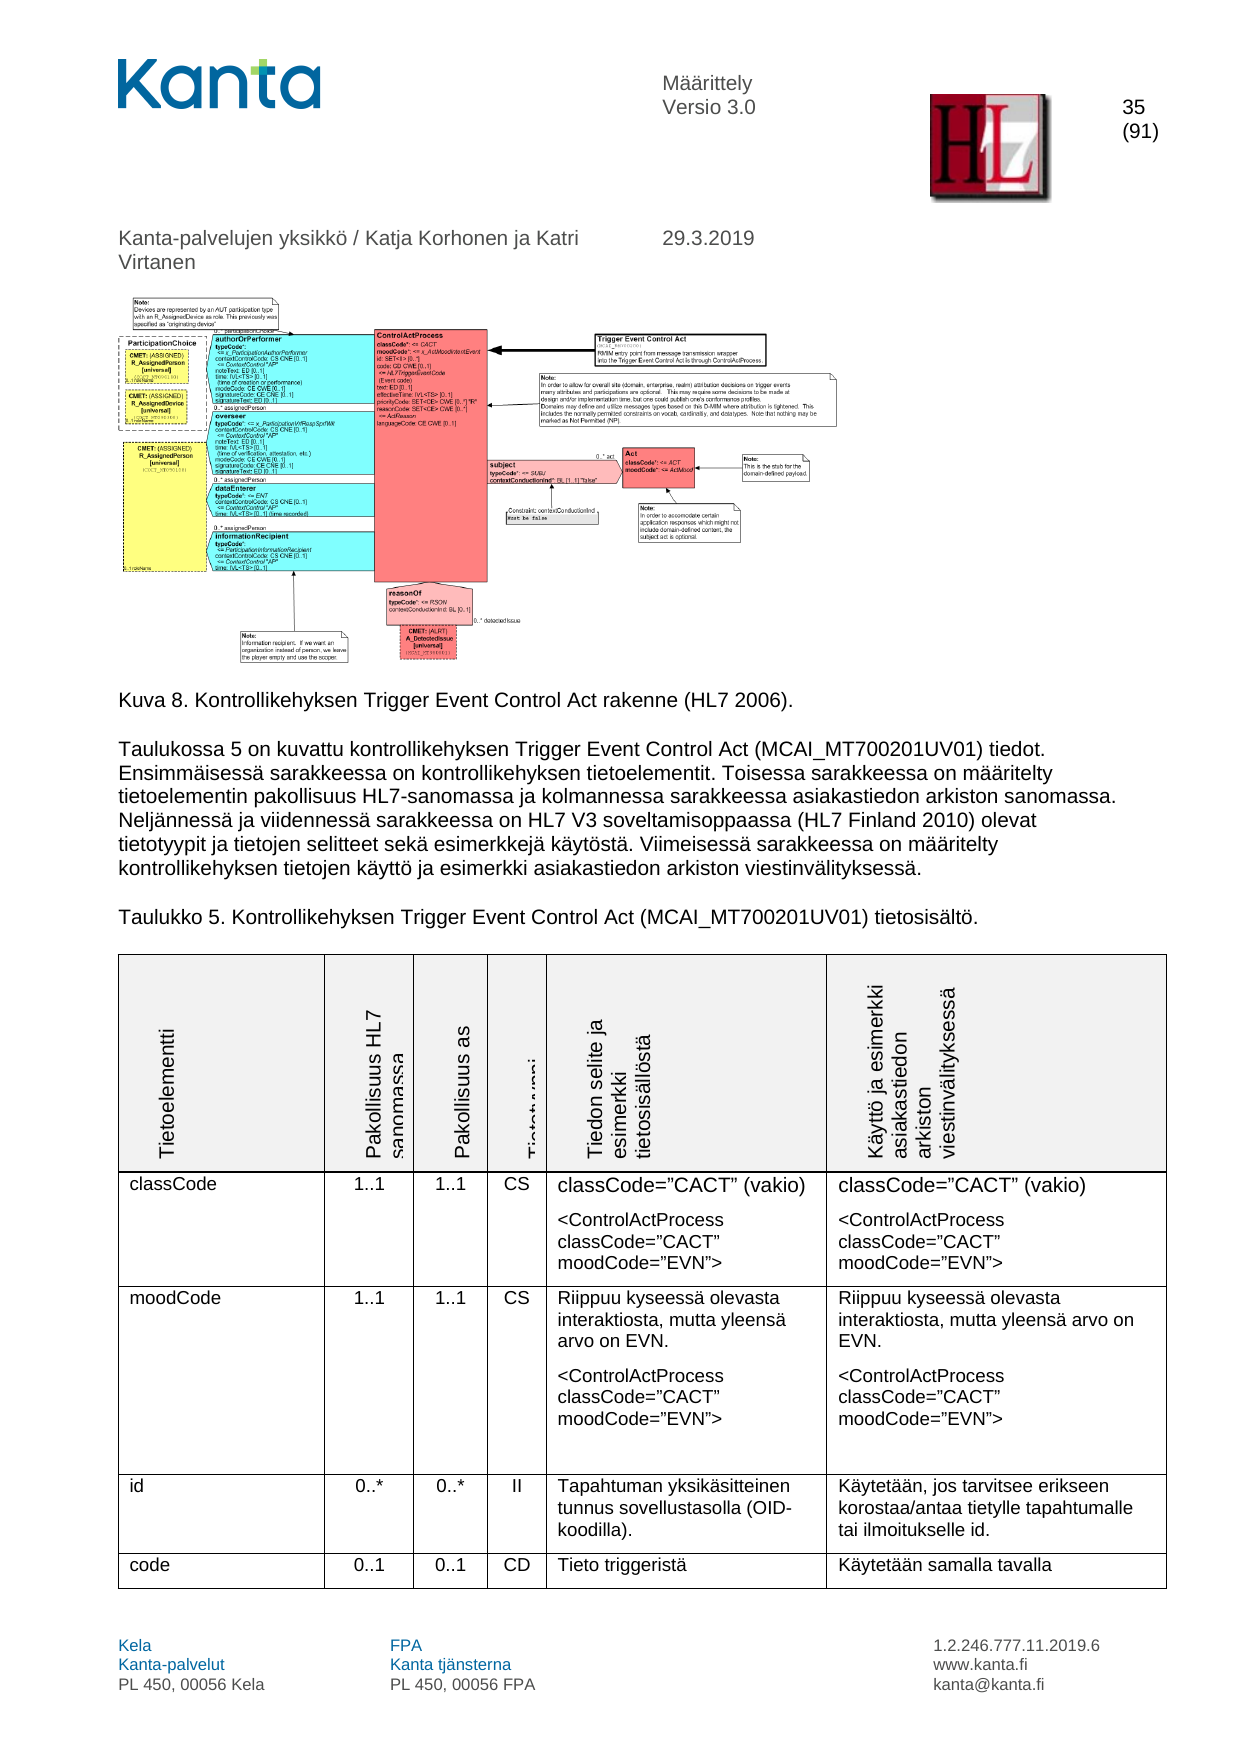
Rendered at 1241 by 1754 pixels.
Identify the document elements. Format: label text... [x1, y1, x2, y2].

table_cell 0..* [325, 1475, 413, 1552]
table_cell 1..1 [325, 1173, 413, 1286]
table_header Tiedon selite ja esimerkki tietosisällöstä [547, 955, 826, 1171]
table_cell 0..* [414, 1475, 487, 1552]
table_cell Riippuu kyseessä olevasta interaktiosta, mutta yleensä arvo on EVN. <ControlActProcess classCode=”CACT” moodCode=”EVN”> [827, 1287, 1166, 1474]
table_cell code [119, 1554, 324, 1587]
table_cell 1..1 [414, 1173, 487, 1286]
table_cell id [119, 1475, 324, 1552]
table_cell CD [488, 1554, 546, 1587]
table_header Tietotyyppi [488, 955, 546, 1171]
table_cell II [488, 1475, 546, 1552]
table_cell moodCode [119, 1287, 324, 1474]
table_cell classCode=”CACT” (vakio) <ControlActProcess classCode=”CACT” moodCode=”EVN”> [547, 1173, 826, 1286]
table_cell 0..1 [414, 1554, 487, 1587]
picture [118, 59, 321, 109]
text Taulukko 5. Kontrollikehyksen Trigger Event Control Act (MCAI_MT700201UV01) tietosisältö. [118, 905, 1122, 929]
table_cell Käytetään, jos tarvitsee erikseen korostaa/antaa tietylle tapahtumalle tai ilmoitukselle id. [827, 1475, 1166, 1552]
picture [930, 94, 1053, 203]
table_cell Tieto triggeristä <code code=”REPC_TE004110“ codeSystem=“2.16.840.1.113883.1.18“/> [547, 1554, 826, 1587]
table_cell classCode [119, 1173, 324, 1286]
text Taulukossa 5 on kuvattu kontrollikehyksen Trigger Event Control Act (MCAI_MT700201UV01) tiedot. Ensimmäisessä sarakkeessa on kontrollikehyksen tietoelementit. Toisessa sarakkeessa on määritelty tietoelementin pakollisuus HL7-sanomassa ja kolmannessa sarakkeessa asiakastiedon arkiston sanomassa. Neljännessä ja viidennessä sarakkeessa on HL7 V3 soveltamisoppaassa (HL7 Finland 2010) olevat tietotyypit ja tietojen selitteet sekä esimerkkejä käytöstä. Viimeisessä sarakkeessa on määritelty kontrollikehyksen tietojen käyttö ja esimerkki asiakastiedon arkiston viestinvälityksessä. [118, 736, 1122, 880]
table_header Tietoelementti [119, 955, 324, 1171]
table_cell CS [488, 1287, 546, 1474]
table_cell CS [488, 1173, 546, 1286]
table_header Pakollisuus HL7 sanomassa [325, 955, 413, 1171]
table_header Pakollisuus as tiedon arkistossa [414, 955, 487, 1171]
text Kuva 8. Kontrollikehyksen Trigger Event Control Act rakenne (HL7 2006). [118, 687, 1122, 711]
table_cell Riippuu kyseessä olevasta interaktiosta, mutta yleensä arvo on EVN. <ControlActProcess classCode=”CACT” moodCode=”EVN”> [547, 1287, 826, 1474]
table_cell 0..1 [325, 1554, 413, 1587]
table_cell Tapahtuman yksikäsitteinen tunnus sovellustasolla (OID-koodilla). [547, 1475, 826, 1552]
table_cell 1..1 [325, 1287, 413, 1474]
table_header Käyttö ja esimerkki asiakastiedon arkiston viestinvälityksessä [827, 955, 1166, 1171]
table_cell 1..1 [414, 1287, 487, 1474]
picture [118, 297, 837, 663]
table_cell classCode=”CACT” (vakio) <ControlActProcess classCode=”CACT” moodCode=”EVN”> [827, 1173, 1166, 1286]
table_cell Käytetään samalla tavalla <code code=”REPC_TE004110“ codeSystem=“2.16.840.1.113883.1.18“/> [827, 1554, 1166, 1587]
